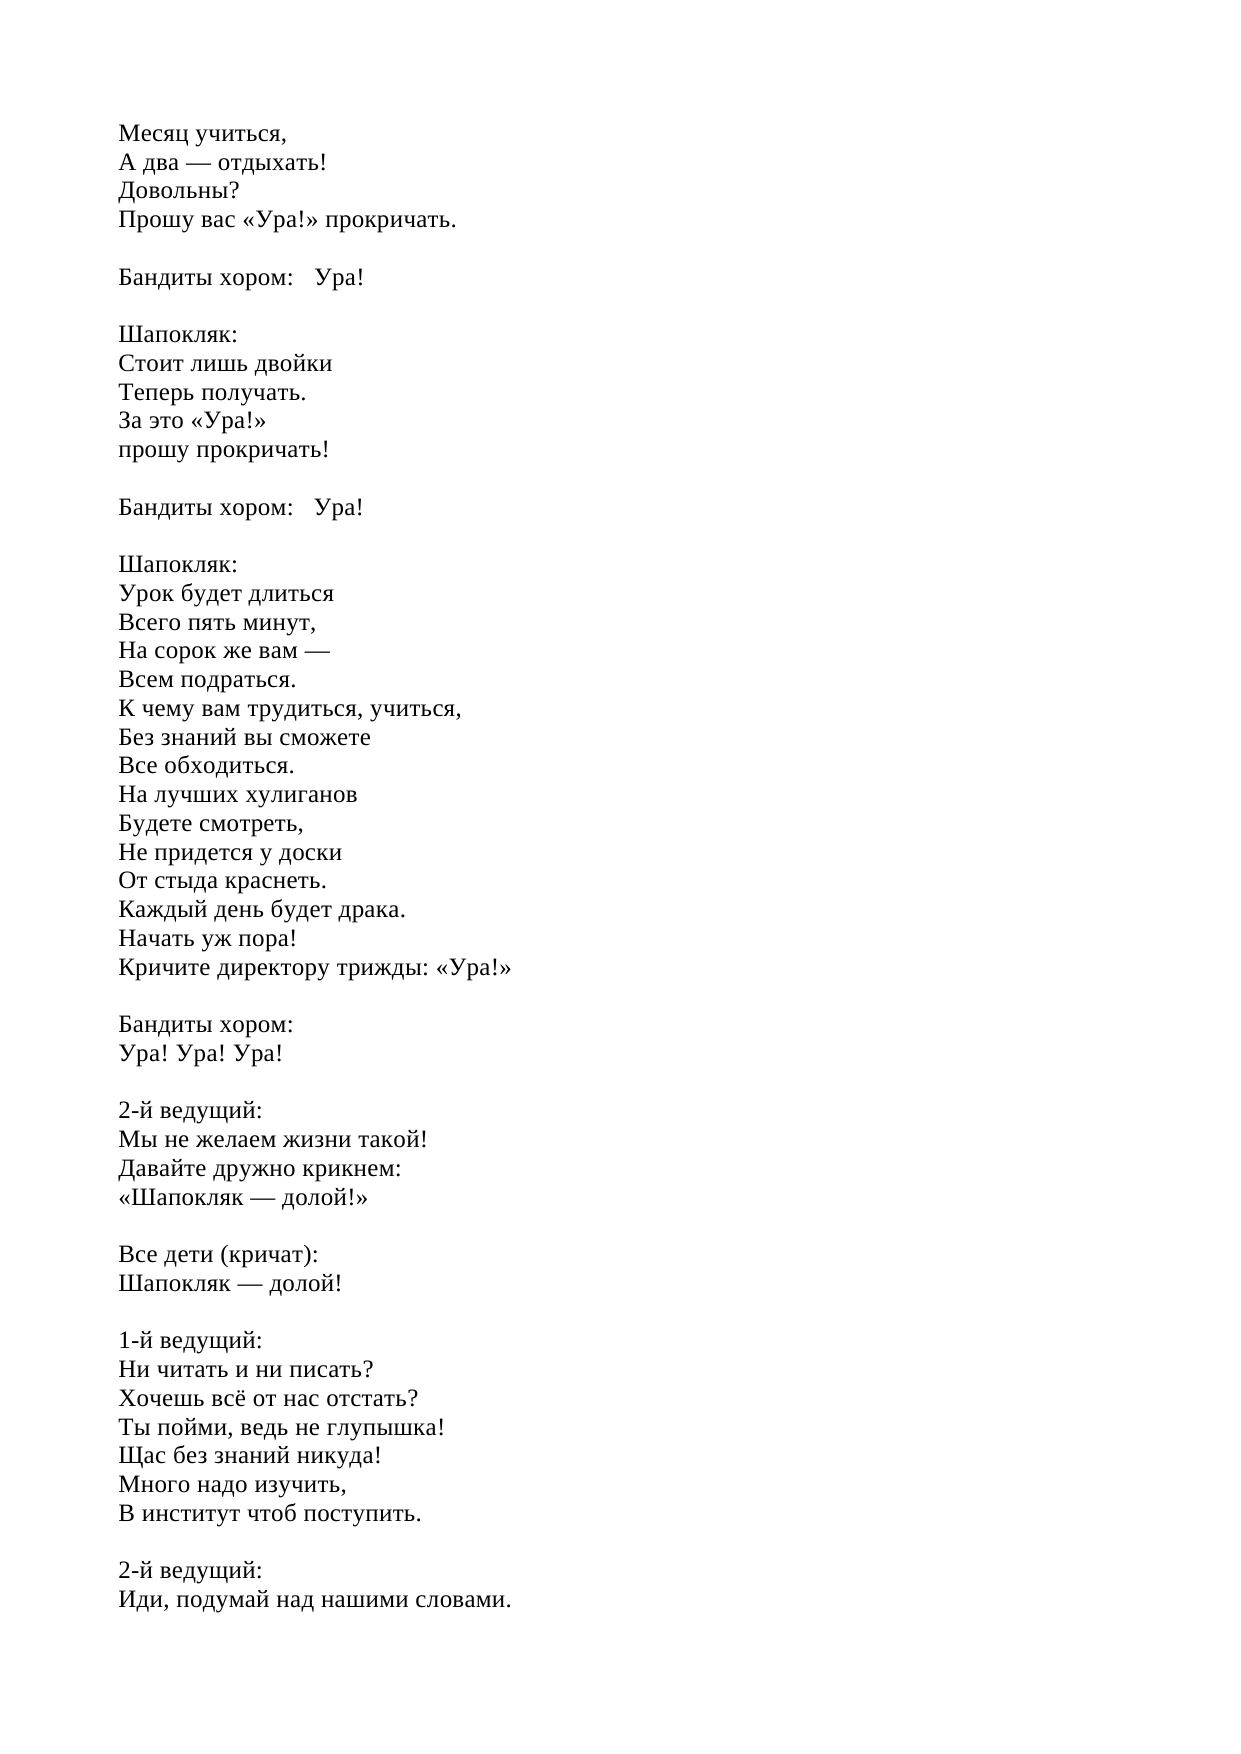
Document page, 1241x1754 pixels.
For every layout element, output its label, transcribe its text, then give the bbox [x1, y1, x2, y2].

text Все обходиться. [118, 751, 1181, 779]
text Много надо изучить, [118, 1469, 1181, 1498]
text 2-й ведущий: [118, 1556, 1181, 1584]
text Хочешь всё от нас отстать? [118, 1383, 1181, 1412]
text Бандиты хором: [118, 1009, 1181, 1038]
text Не придется у доски [118, 837, 1181, 866]
text Прошу вас «Ура!» прокричать. [118, 204, 1181, 233]
text Будете смотреть, [118, 808, 1181, 837]
text Стоит лишь двойки [118, 348, 1181, 377]
text Начать уж пора! [118, 923, 1181, 952]
text Без знаний вы сможете [118, 722, 1181, 751]
text Давайте дружно крикнем: [118, 1153, 1181, 1182]
text Теперь получать. [118, 377, 1181, 406]
text Ты пойми, ведь не глупышка! [118, 1412, 1181, 1441]
text Каждый день будет драка. [118, 894, 1181, 923]
text Шапокляк: [118, 549, 1181, 578]
text На сорок же вам — [118, 636, 1181, 664]
text Все дети (кричат): [118, 1239, 1181, 1268]
text На лучших хулиганов [118, 779, 1181, 808]
text А два — отдыхать! [118, 147, 1181, 176]
text прошу прокричать! [118, 434, 1181, 463]
text Иди, подумай над нашими словами. [118, 1584, 1181, 1613]
text От стыда краснеть. [118, 866, 1181, 894]
text Ура! Ура! Ура! [118, 1038, 1181, 1067]
text Бандиты хором: Ура! [118, 492, 1181, 521]
text Ни читать и ни писать? [118, 1354, 1181, 1383]
text Довольны? [118, 176, 1181, 204]
text «Шапокляк — долой!» [118, 1182, 1181, 1211]
text Месяц учиться, [118, 118, 1181, 147]
text В институт чтоб поступить. [118, 1498, 1181, 1527]
text Урок будет длиться [118, 578, 1181, 607]
text Бандиты хором: Ура! [118, 262, 1181, 291]
text 2-й ведущий: [118, 1096, 1181, 1124]
text Кричите директору трижды: «Ура!» [118, 952, 1181, 981]
text 1-й ведущий: [118, 1326, 1181, 1354]
text Шапокляк: [118, 319, 1181, 348]
text За это «Ура!» [118, 406, 1181, 434]
text Щас без знаний никуда! [118, 1441, 1181, 1469]
text Всем подраться. [118, 664, 1181, 693]
text Мы не желаем жизни такой! [118, 1124, 1181, 1153]
text Всего пять минут, [118, 607, 1181, 636]
text К чему вам трудиться, учиться, [118, 693, 1181, 722]
text Шапокляк — долой! [118, 1268, 1181, 1297]
